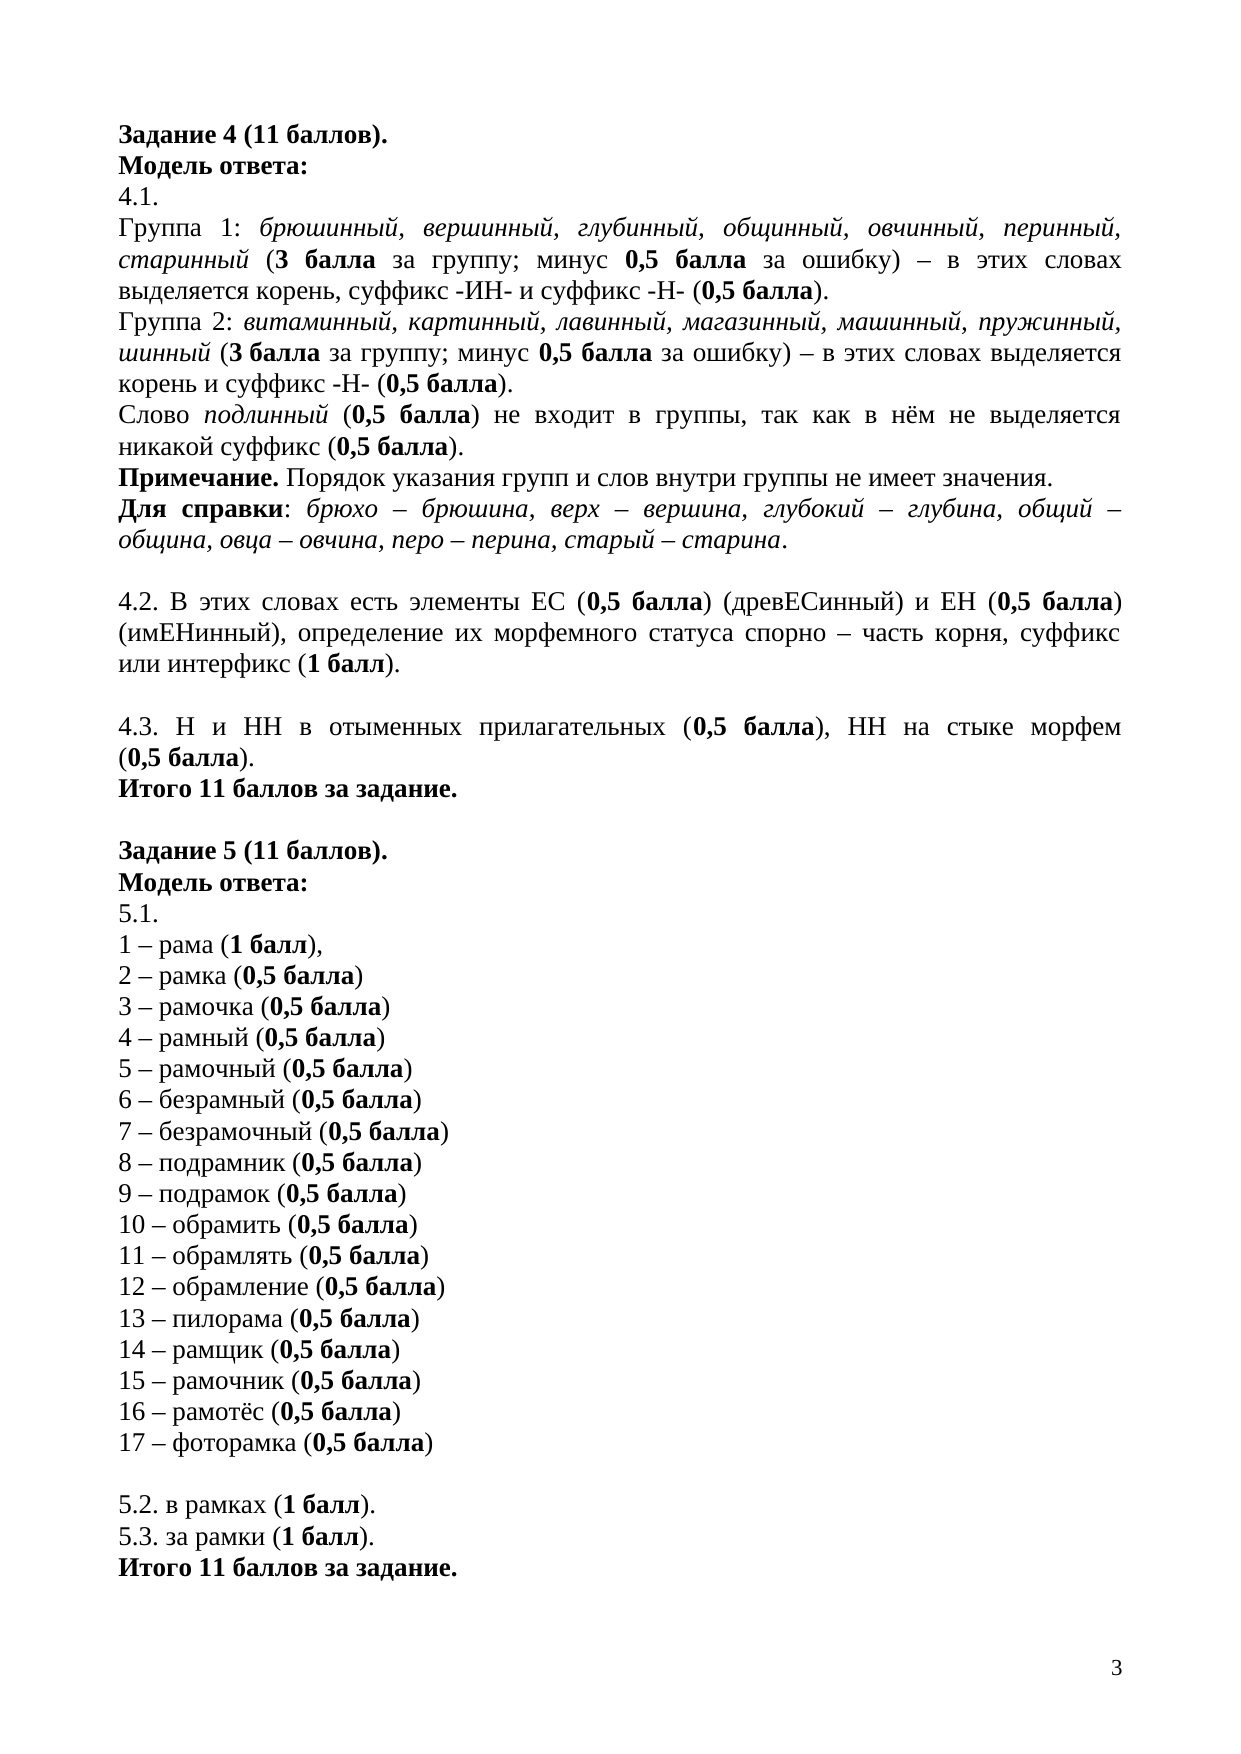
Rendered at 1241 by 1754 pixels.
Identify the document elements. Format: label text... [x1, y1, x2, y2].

text 4 – рамный (0,5 балла) [118, 1021, 1122, 1052]
text Задание 4 (11 баллов). [118, 118, 1122, 149]
text 16 – рамотёс (0,5 балла) [118, 1395, 1122, 1426]
text 5.2. в рамках (1 балл). [118, 1488, 1122, 1520]
text Модель ответа: [118, 149, 1122, 180]
text Задание 5 (11 баллов). [118, 834, 1122, 866]
text 11 – обрамлять (0,5 балла) [118, 1239, 1122, 1271]
text Слово подлинный (0,5 балла) не входит в группы, так как в нём не выделяется никакой суффикс (0,5 балла). [118, 398, 1122, 461]
text 4.2. В этих словах есть элементы ЕС (0,5 балла) (древЕСинный) и ЕН (0,5 балла) (имЕНинный), определение их морфемного статуса спорно – часть корня, суффикс или интерфикс (1 балл). [118, 585, 1122, 679]
text 15 – рамочник (0,5 балла) [118, 1364, 1122, 1395]
text 4.3. Н и НН в отыменных прилагательных (0,5 балла), НН на стыке морфем (0,5 балла). [118, 710, 1122, 772]
text 4.1. [118, 180, 1122, 212]
text 14 – рамщик (0,5 балла) [118, 1333, 1122, 1364]
text 7 – безрамочный (0,5 балла) [118, 1115, 1122, 1146]
text Итого 11 баллов за задание. [118, 1551, 1122, 1582]
text 2 – рамка (0,5 балла) [118, 959, 1122, 990]
text 5.1. [118, 897, 1122, 928]
text Итого 11 баллов за задание. [118, 772, 1122, 803]
text 5.3. за рамки (1 балл). [118, 1520, 1122, 1551]
text 17 – фоторамка (0,5 балла) [118, 1426, 1122, 1457]
text Примечание. Порядок указания групп и слов внутри группы не имеет значения. [118, 461, 1122, 492]
text 3 – рамочка (0,5 балла) [118, 990, 1122, 1021]
text 10 – обрамить (0,5 балла) [118, 1208, 1122, 1239]
text 8 – подрамник (0,5 балла) [118, 1146, 1122, 1177]
text Группа 1: брюшинный, вершинный, глубинный, общинный, овчинный, перинный, старинный (3 балла за группу; минус 0,5 балла за ошибку) – в этих словах выделяется корень, суффикс -ИН- и суффикс -Н- (0,5 балла). [118, 212, 1122, 305]
text 1 – рама (1 балл), [118, 928, 1122, 959]
text 9 – подрамок (0,5 балла) [118, 1177, 1122, 1208]
text 5 – рамочный (0,5 балла) [118, 1052, 1122, 1084]
text 12 – обрамление (0,5 балла) [118, 1271, 1122, 1302]
text 13 – пилорама (0,5 балла) [118, 1302, 1122, 1333]
text Для справки: брюхо – брюшина, верх – вершина, глубокий – глубина, общий – община, овца – овчина, перо – перина, старый – старина. [118, 492, 1122, 554]
text 6 – безрамный (0,5 балла) [118, 1084, 1122, 1115]
text Модель ответа: [118, 866, 1122, 897]
text Группа 2: витаминный, картинный, лавинный, магазинный, машинный, пружинный, шинный (3 балла за группу; минус 0,5 балла за ошибку) – в этих словах выделяется корень и суффикс -Н- (0,5 балла). [118, 305, 1122, 398]
